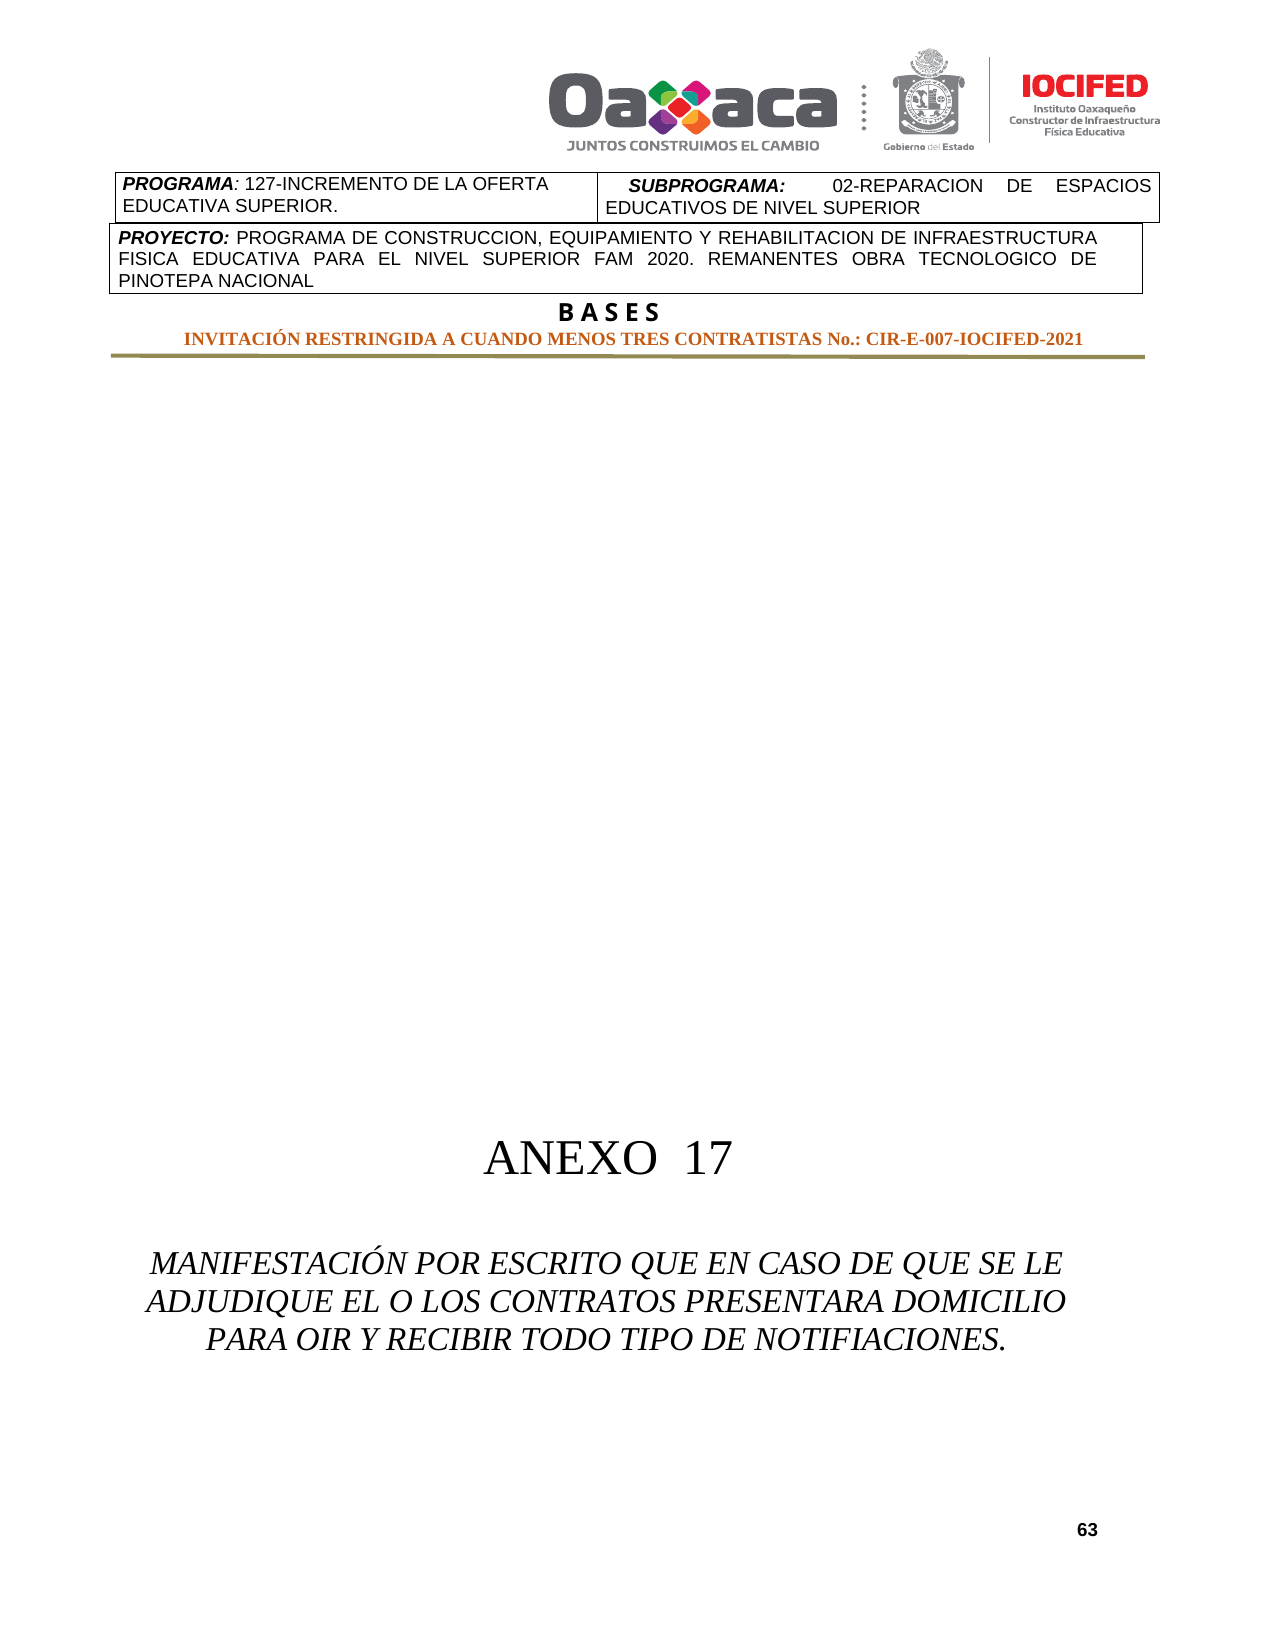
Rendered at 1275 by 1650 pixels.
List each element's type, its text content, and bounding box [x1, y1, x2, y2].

text ANEXO 17 [118, 1128, 1098, 1185]
text MANIFESTACIÓN POR ESCRITO QUE EN CASO DE QUE SE LE ADJUDIQUE EL O LOS CONTRATOS PRESENTARA DOMICILIO PARA OIR Y RECIBIR TODO TIPO DE NOTIFIACIONES. [118, 1243, 1098, 1358]
